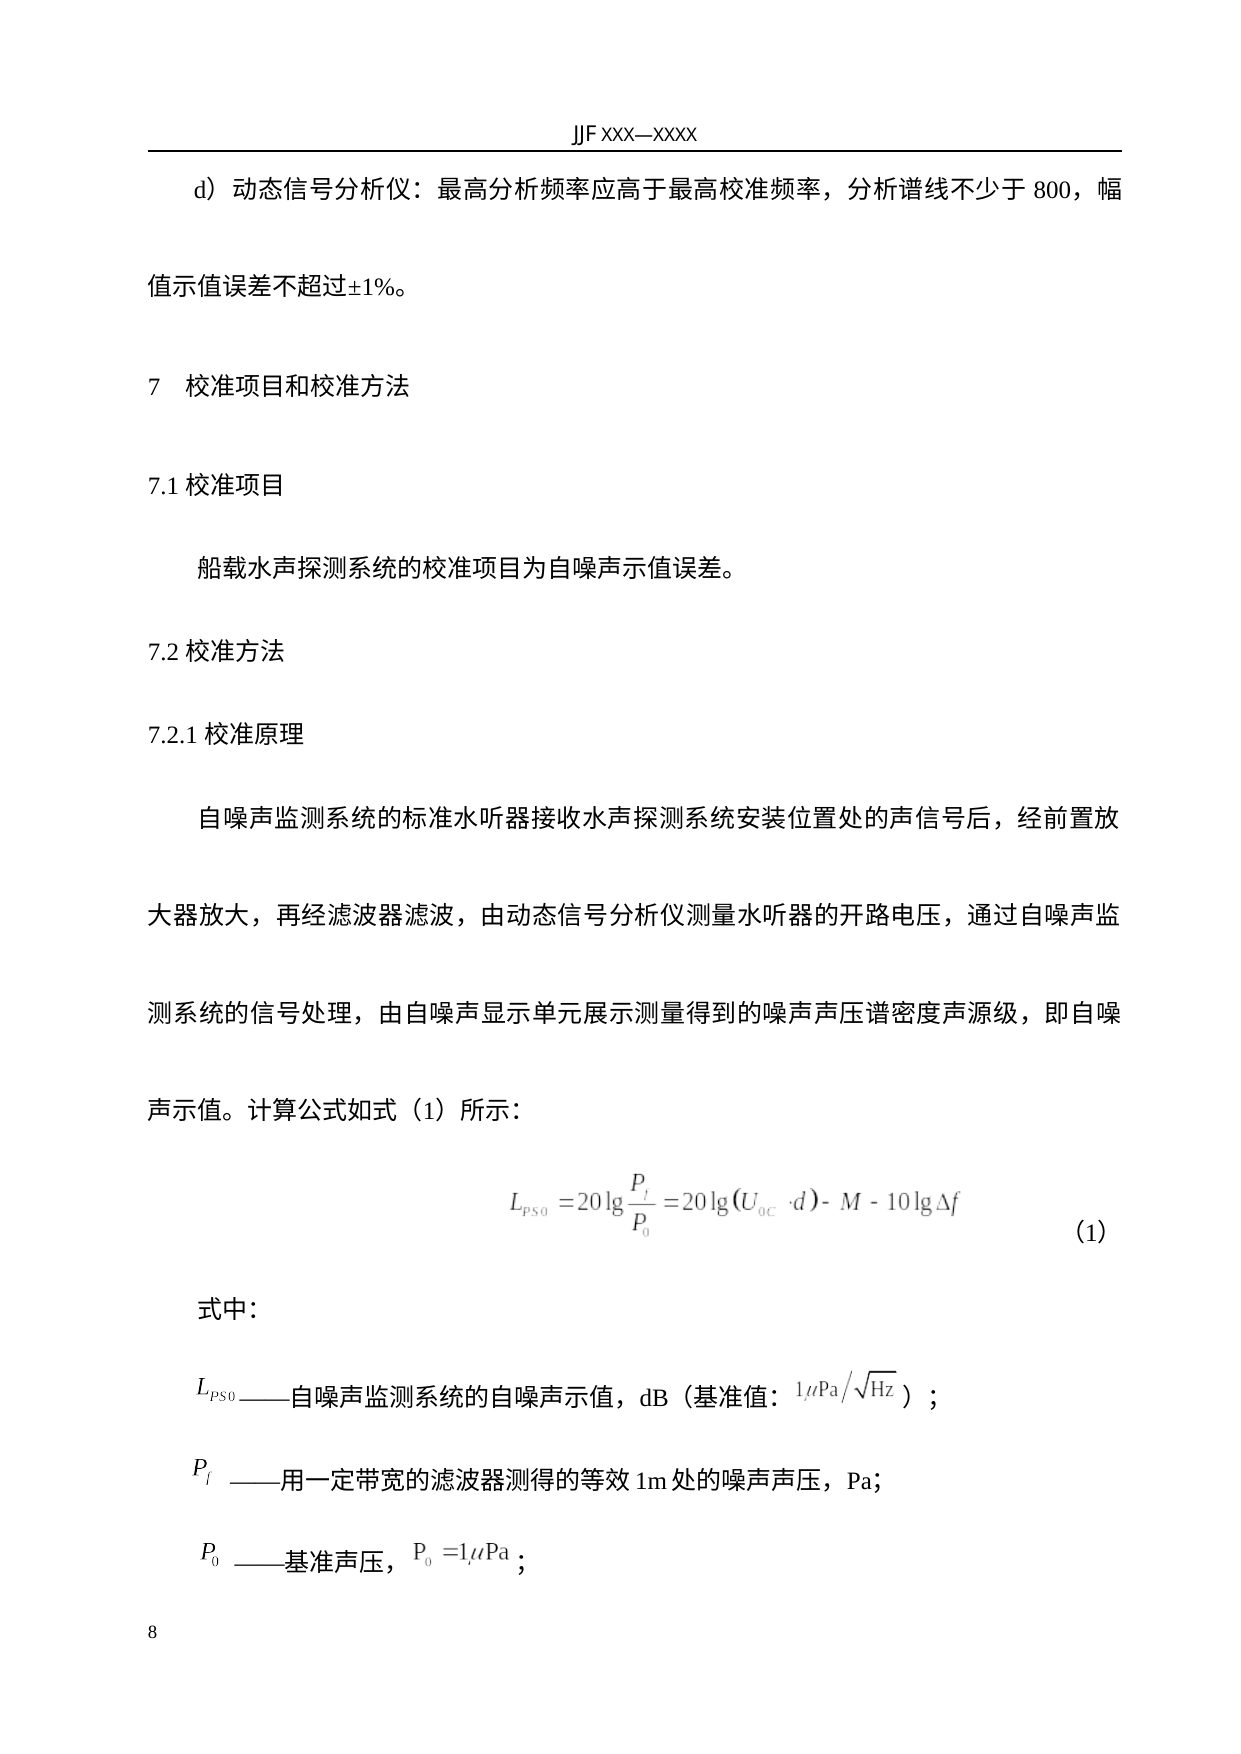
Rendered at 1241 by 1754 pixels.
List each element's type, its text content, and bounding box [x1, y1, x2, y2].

text ——用一定带宽的滤波器测得的等效1m处的噪声声压，Pa； [143, 1441, 1122, 1506]
text 7.2.1 校准原理 [148, 701, 1122, 766]
text （1） [148, 1159, 1122, 1257]
text 船载水声探测系统的校准项目为自噪声示值误差。 [148, 534, 1122, 599]
text 自噪声监测系统的标准水听器接收水声探测系统安装位置处的声信号后，经前置放大器放大，再经滤波器滤波，由动态信号分析仪测量水听器的开路电压，通过自噪声监测系统的信号处理，由自噪声显示单元展示测量得到的噪声声压谱密度声源级，即自噪声示值。计算公式如式（1）所示： [148, 784, 1122, 1141]
text 式中： [148, 1275, 1122, 1340]
text d）动态信号分析仪：最高分析频率应高于最高校准频率，分析谱线不少于800，幅值示值误差不超过±1%。 [148, 155, 1122, 317]
text ——自噪声监测系统的自噪声示值，dB（基准值：）； [148, 1358, 1122, 1423]
list 校准项目和校准方法 [148, 352, 1122, 417]
text ——基准声压，； [152, 1524, 1122, 1589]
text 7.2 校准方法 [148, 617, 1122, 682]
text 7.1 校准项目 [148, 451, 1122, 516]
